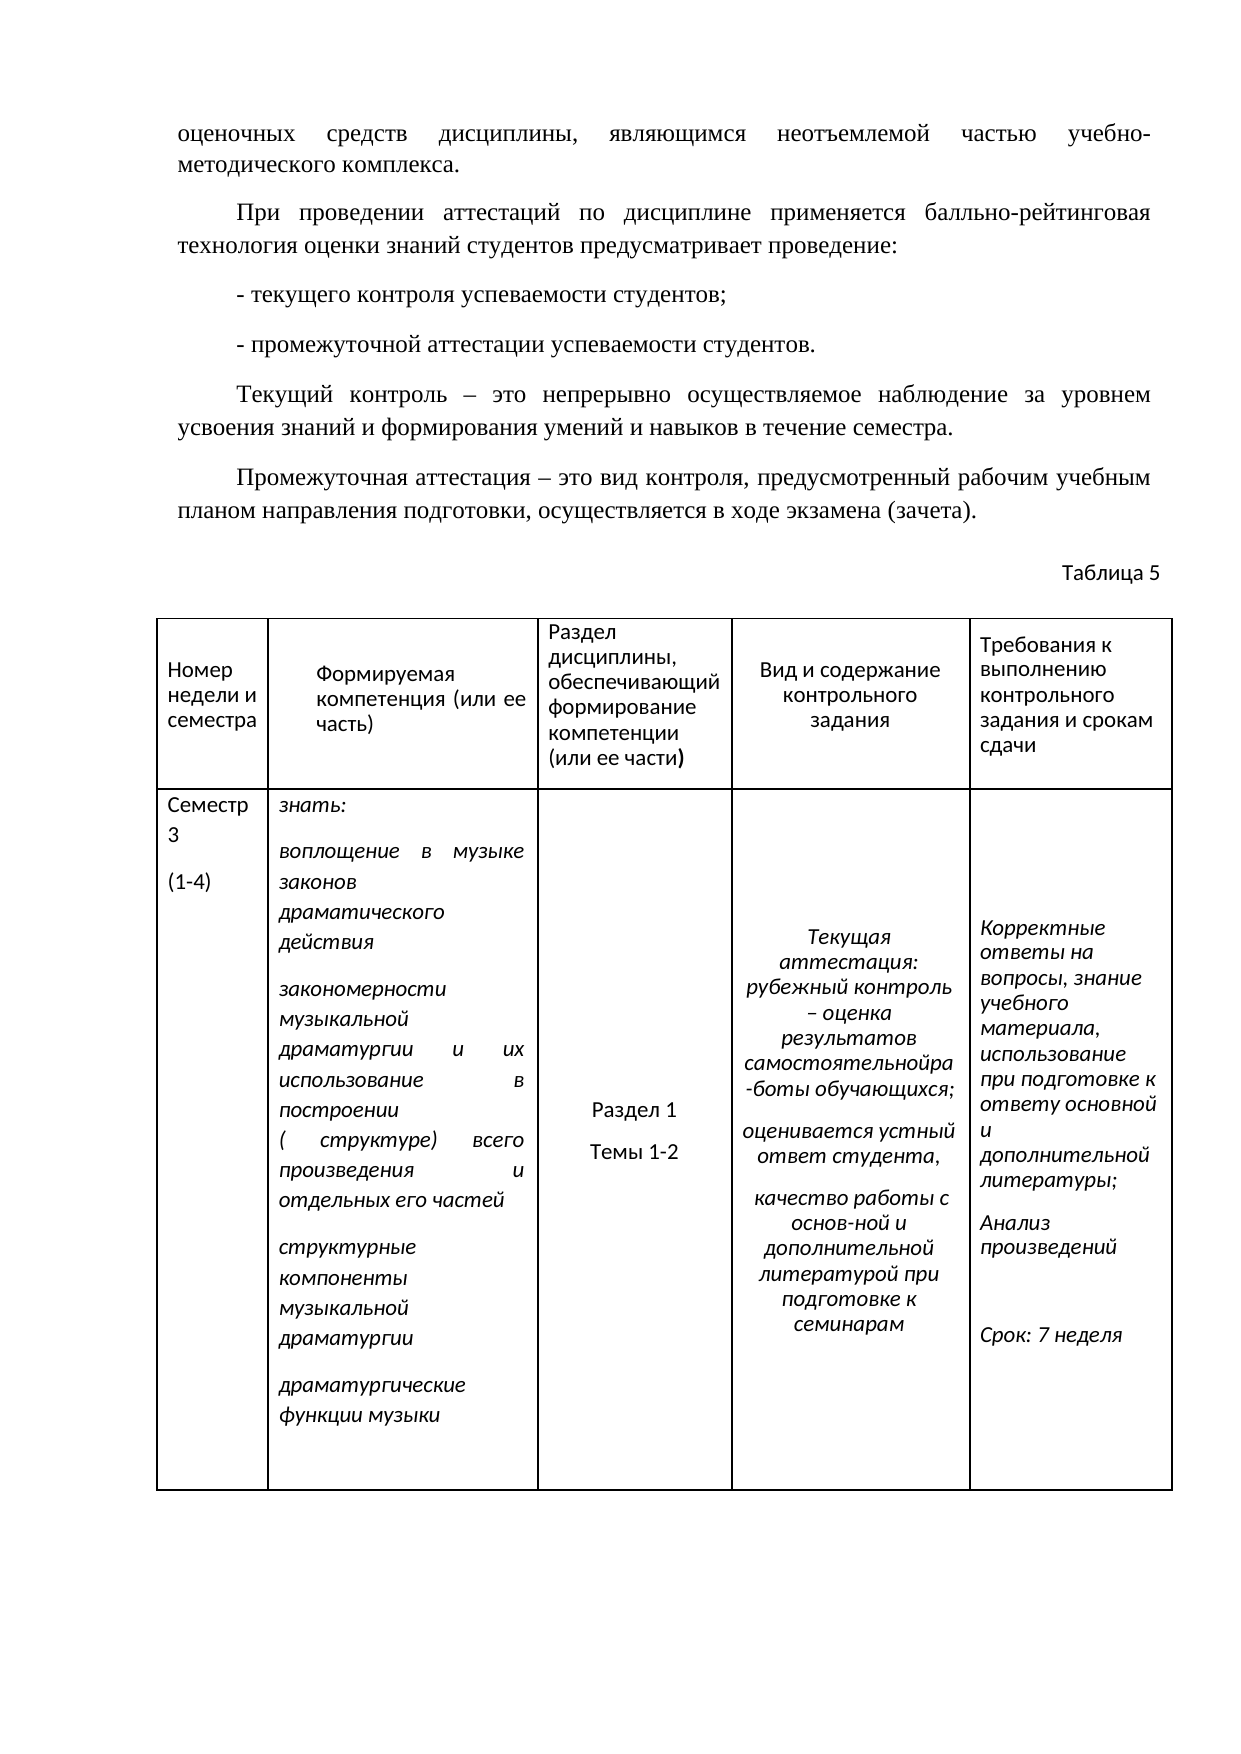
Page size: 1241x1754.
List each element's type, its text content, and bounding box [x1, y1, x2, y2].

table_cell Раздел 1 Темы 1-2 [539, 790, 731, 1489]
table_cell Требования к выполнению контрольного задания и срокам сдачи [971, 619, 1171, 788]
table_cell Раздел дисциплины, обеспечивающий формирование компетенции (или ее части) [539, 619, 731, 788]
text - промежуточной аттестации успеваемости студентов. [177, 329, 1152, 358]
text Промежуточная аттестация – это вид контроля, предусмотренный рабочим учебным планом направления подготовки, осуществляется в ходе экзамена (зачета). [177, 462, 1152, 523]
text - текущего контроля успеваемости студентов; [177, 279, 1152, 308]
table_cell Номер недели и семестра [158, 619, 267, 788]
table_cell знать: воплощение в музыке законов драматического действия закономерности музыкальной драматургии и их использование в построении ( структуре) всего произведения и отдельных его частей структурные компоненты музыкальной драматургии драматургические функции музыки [269, 790, 537, 1489]
table_cell Формируемая компетенция (или ее часть) [269, 619, 537, 788]
table_cell Корректные ответы на вопросы, знание учебного материала, использование при подготовке к ответу основной и дополнительной литературы; Анализ произведений Срок: 7 неделя [971, 790, 1171, 1489]
table_cell Вид и содержание контрольного задания [733, 619, 969, 788]
table_header Таблица 5 [157, 544, 1172, 618]
text При проведении аттестаций по дисциплине применяется балльно-рейтинговая технология оценки знаний студентов предусматривает проведение: [177, 197, 1152, 259]
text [177, 118, 1152, 178]
text Текущий контроль – это непрерывно осуществляемое наблюдение за уровнем усвоения знаний и формирования умений и навыков в течение семестра. [177, 379, 1152, 441]
table_cell Семестр 3 (1-4) [158, 790, 267, 1489]
